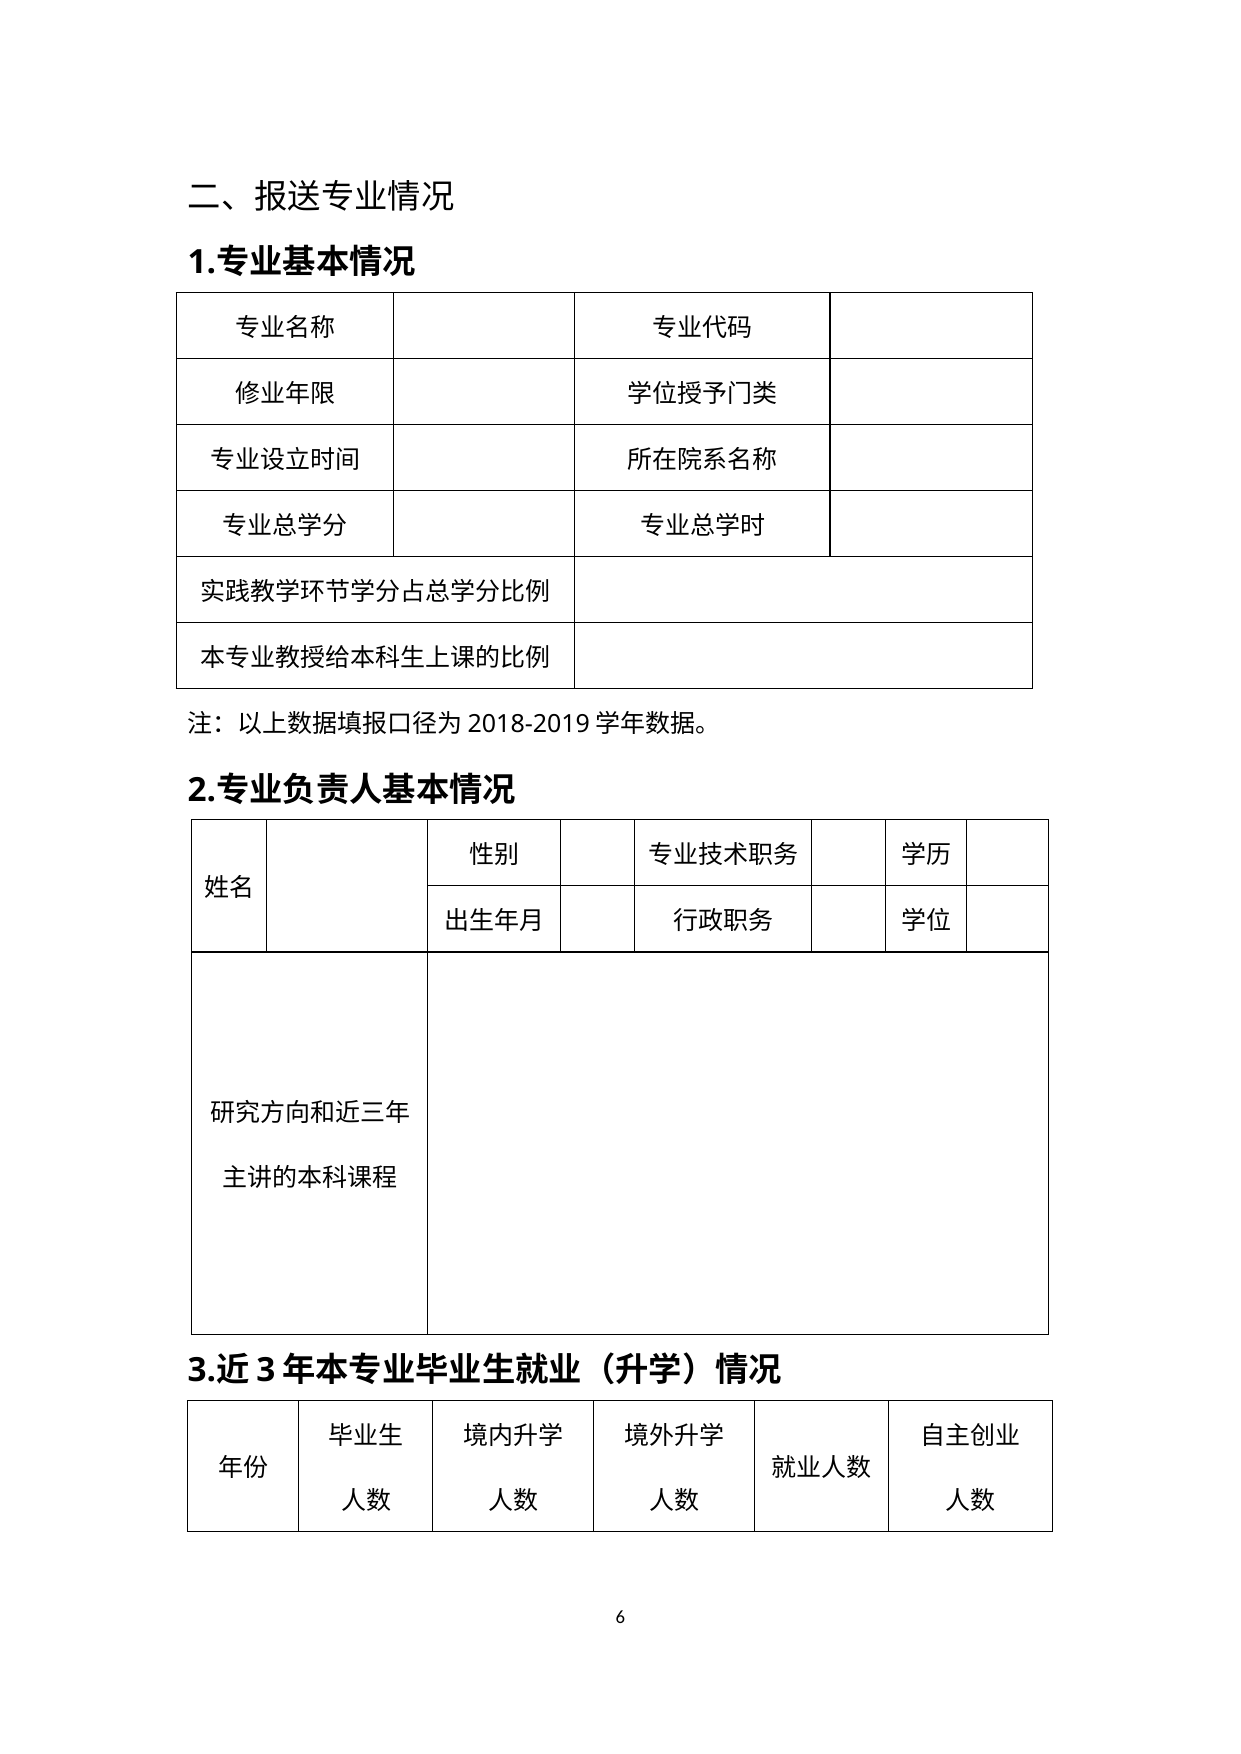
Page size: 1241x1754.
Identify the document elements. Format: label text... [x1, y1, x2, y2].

table_cell [394, 425, 574, 490]
text 注：以上数据填报口径为2018-2019学年数据。 [187, 689, 1053, 754]
table_cell 专业设立时间 [177, 425, 393, 490]
table_cell [394, 359, 574, 424]
table_cell 研究方向和近三年 主讲的本科课程 [192, 953, 427, 1334]
table_header 境内升学 人数 [433, 1401, 593, 1531]
table_header [831, 293, 1032, 358]
table_cell [428, 953, 1048, 1334]
table_cell 专业总学时 [575, 491, 829, 556]
table_header [267, 820, 427, 951]
table_cell 出生年月 [428, 886, 560, 951]
text 3.近3年本专业毕业生就业（升学）情况 [187, 1335, 1053, 1400]
table_cell [394, 491, 574, 556]
table_header 就业人数 [755, 1401, 888, 1531]
table_cell 本专业教授给本科生上课的比例 [177, 623, 574, 688]
text 2.专业负责人基本情况 [187, 754, 1053, 819]
table_cell 学位 [886, 886, 966, 951]
table_cell [831, 491, 1032, 556]
table_cell 行政职务 [635, 886, 811, 951]
table_header 性别 [428, 820, 560, 885]
table_cell [967, 886, 1048, 951]
table_cell 所在院系名称 [575, 425, 829, 490]
table_cell 实践教学环节学分占总学分比例 [177, 557, 574, 622]
table_cell 修业年限 [177, 359, 393, 424]
table_header 境外升学 人数 [594, 1401, 754, 1531]
table_cell [575, 557, 1032, 622]
table_header [561, 820, 634, 885]
table_cell 专业总学分 [177, 491, 393, 556]
text 1.专业基本情况 [187, 227, 1053, 292]
text 二、报送专业情况 [187, 162, 1053, 227]
table_header 专业代码 [575, 293, 829, 358]
table_header 自主创业 人数 [889, 1401, 1052, 1531]
table_header 年份 [188, 1401, 298, 1531]
table_header 专业名称 [177, 293, 393, 358]
table_header 毕业生 人数 [299, 1401, 432, 1531]
table_header 学历 [886, 820, 966, 885]
table_cell [561, 886, 634, 951]
table_header 姓名 [192, 820, 266, 951]
table_cell [831, 425, 1032, 490]
table_header 专业技术职务 [635, 820, 811, 885]
table_cell 学位授予门类 [575, 359, 829, 424]
table_cell [575, 623, 1032, 688]
table_header [812, 820, 885, 885]
table_cell [831, 359, 1032, 424]
table_header [967, 820, 1048, 885]
table_header [394, 293, 574, 358]
table_cell [812, 886, 885, 951]
